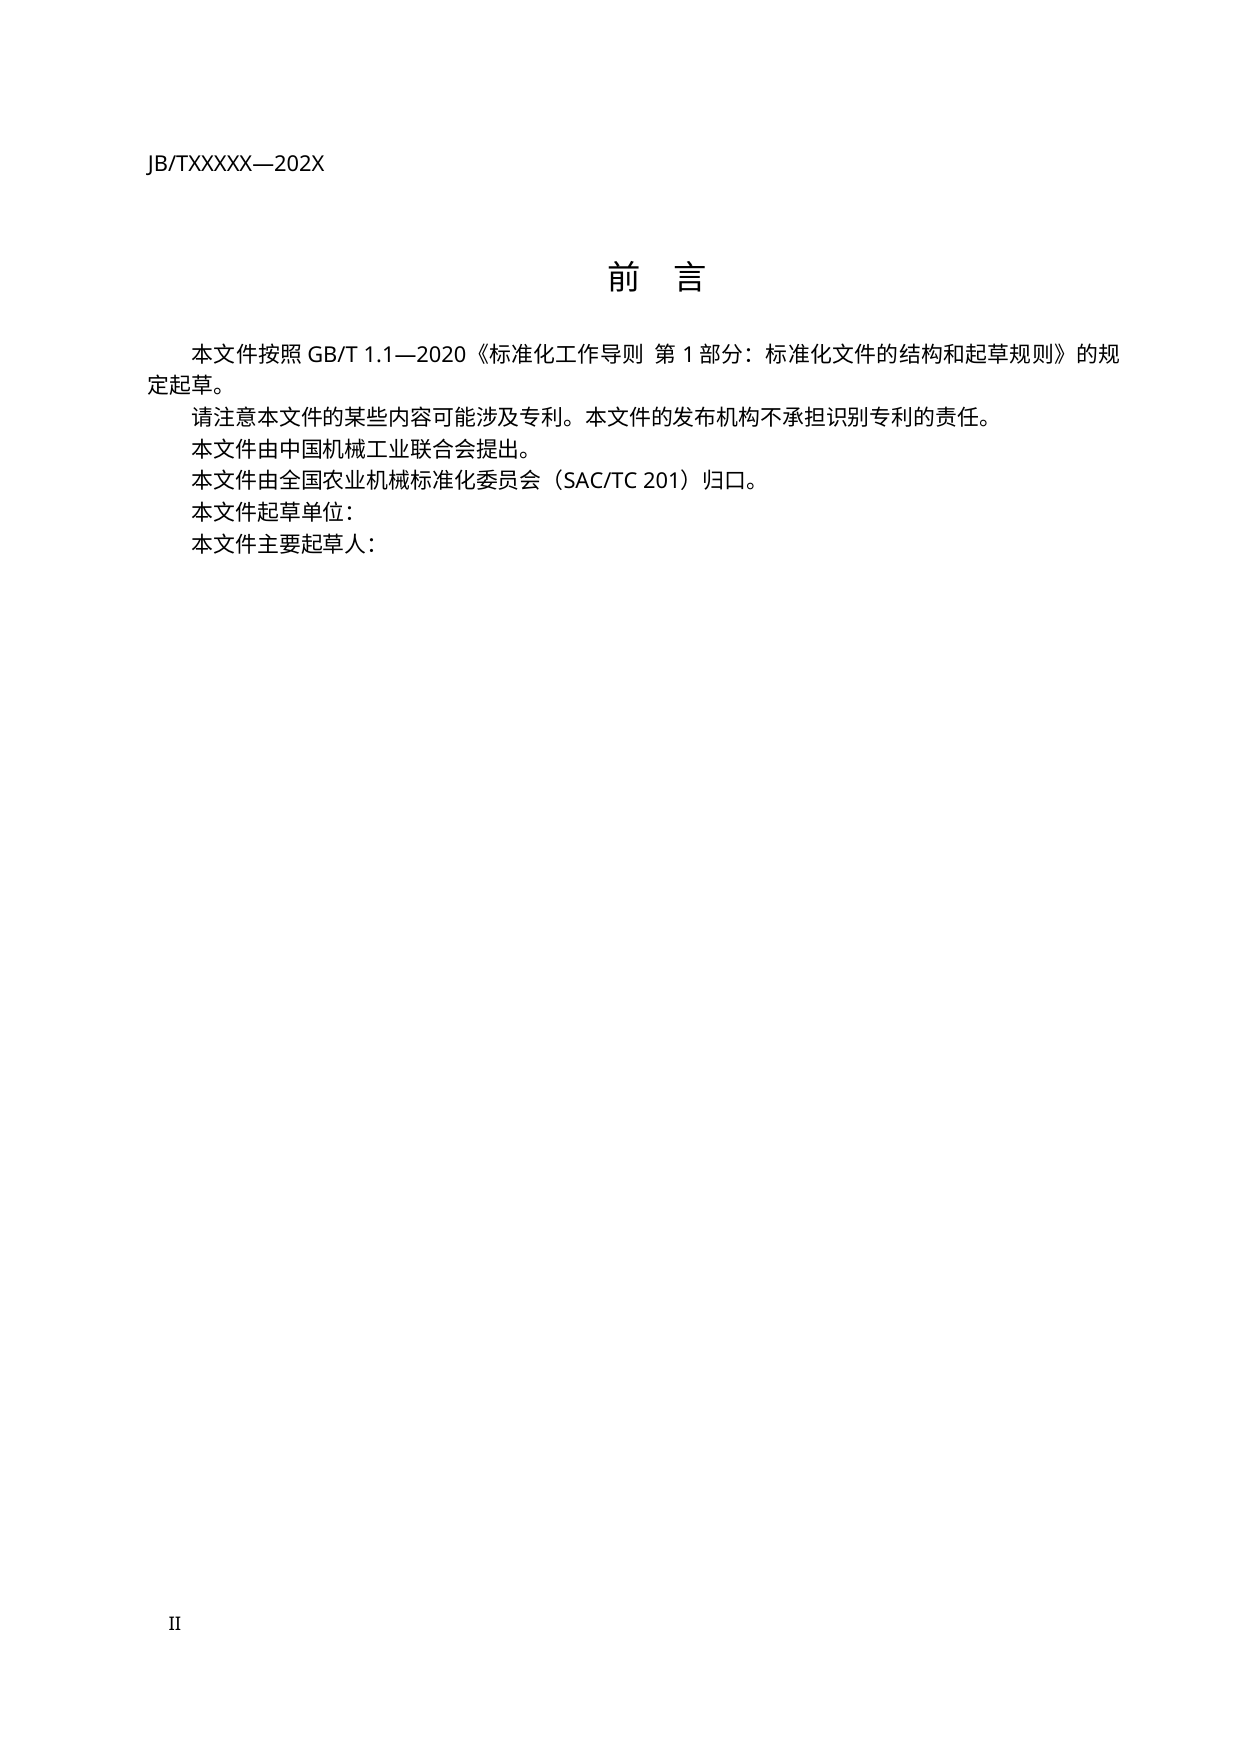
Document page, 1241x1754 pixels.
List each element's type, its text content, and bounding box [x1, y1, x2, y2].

text 本文件起草单位： [148, 495, 1122, 527]
text 本文件由全国农业机械标准化委员会（SAC/TC 201）归口。 [148, 463, 1122, 495]
text 前言 [148, 251, 1122, 299]
text 本文件主要起草人： [148, 527, 1122, 559]
text 本文件按照GB/T 1.1—2020《标准化工作导则 第1部分：标准化文件的结构和起草规则》的规定起草。 [148, 337, 1122, 400]
text 本文件由中国机械工业联合会提出。 [148, 432, 1122, 463]
text 请注意本文件的某些内容可能涉及专利。本文件的发布机构不承担识别专利的责任。 [148, 400, 1122, 432]
